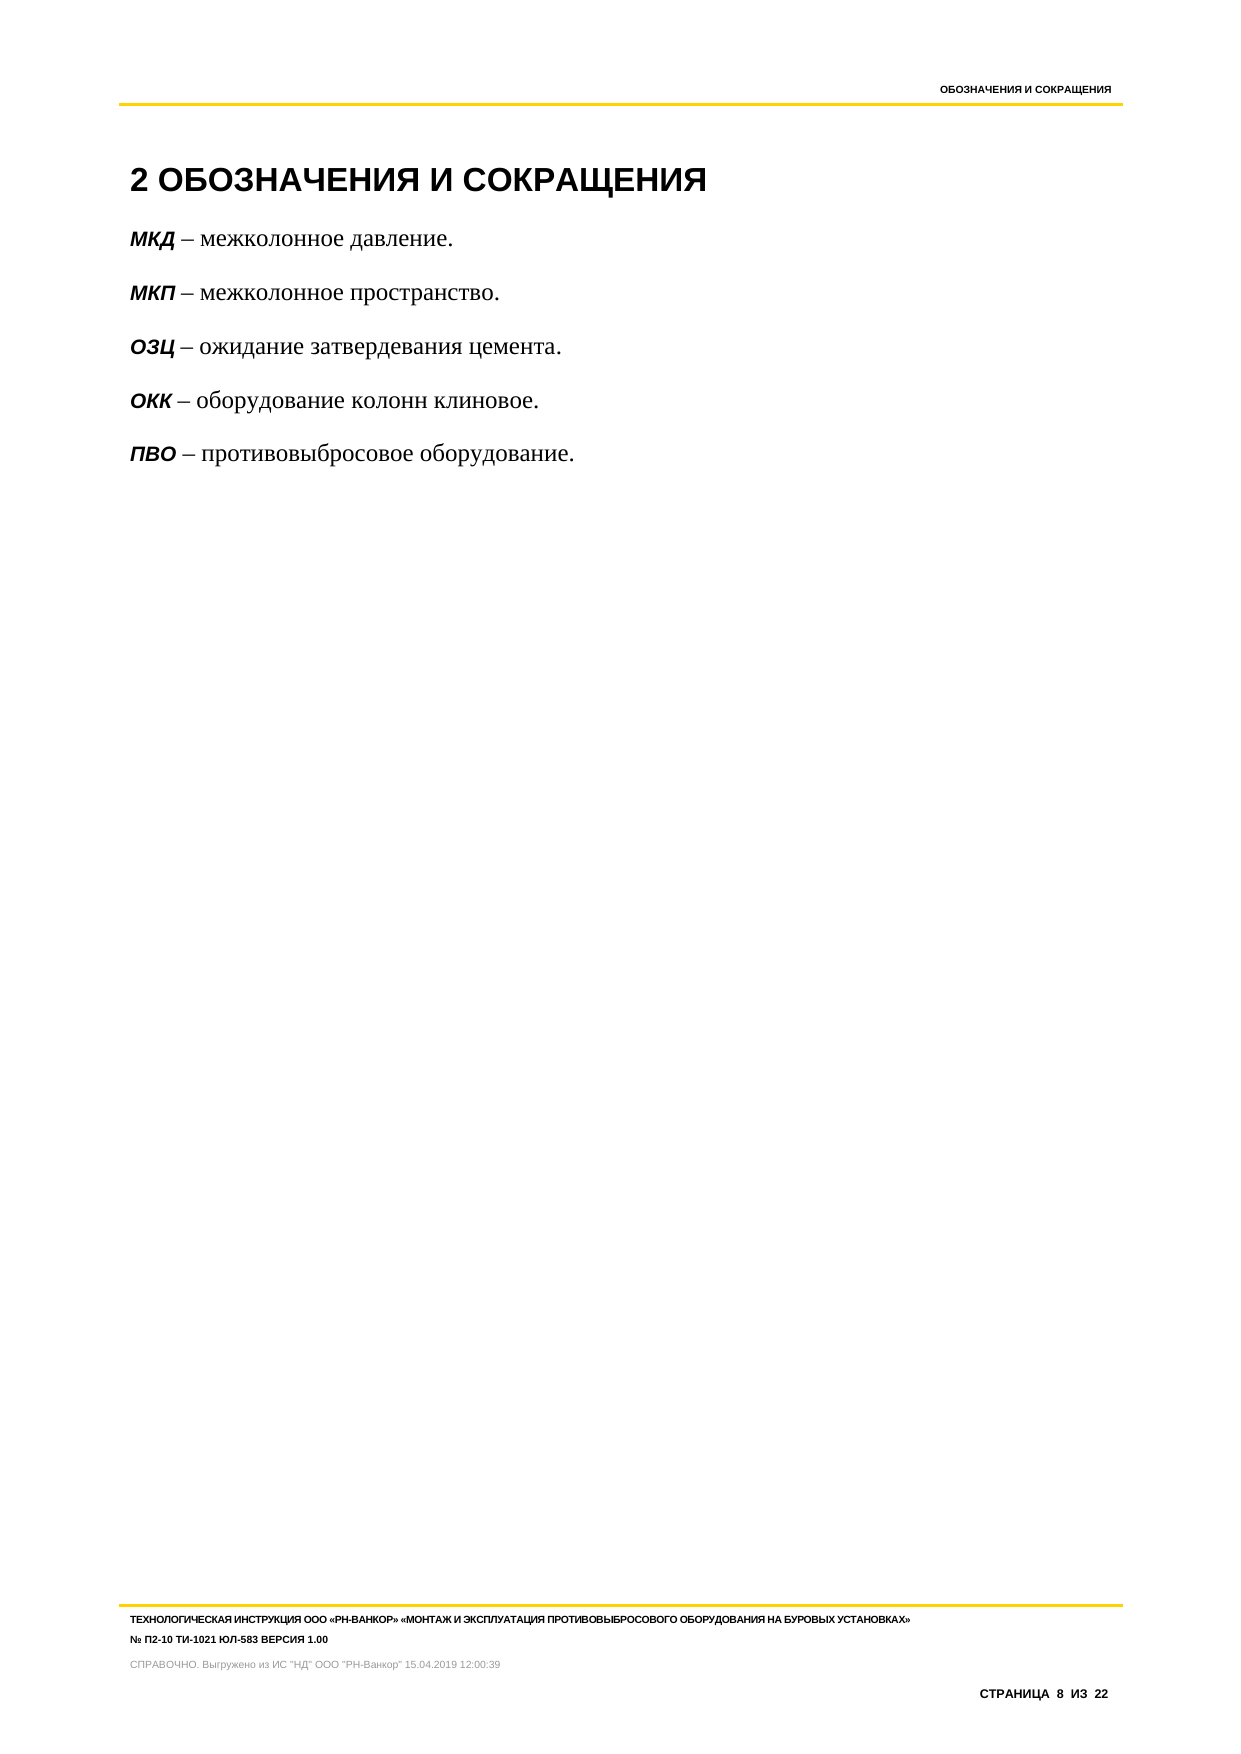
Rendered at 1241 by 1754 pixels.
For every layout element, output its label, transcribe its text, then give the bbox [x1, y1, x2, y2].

text 2 ОБОЗНАЧЕНИЯ И СОКРАЩЕНИЯ [130, 160, 1134, 198]
text МКД – межколонное давление. [130, 223, 1134, 252]
text ПВО – противовыбросовое оборудование. [130, 438, 1134, 467]
text ОКК – оборудование колонн клиновое. [130, 385, 1134, 413]
text МКП – межколонное пространство. [130, 277, 1134, 306]
text ОЗЦ – ожидание затвердевания цемента. [130, 331, 1134, 360]
